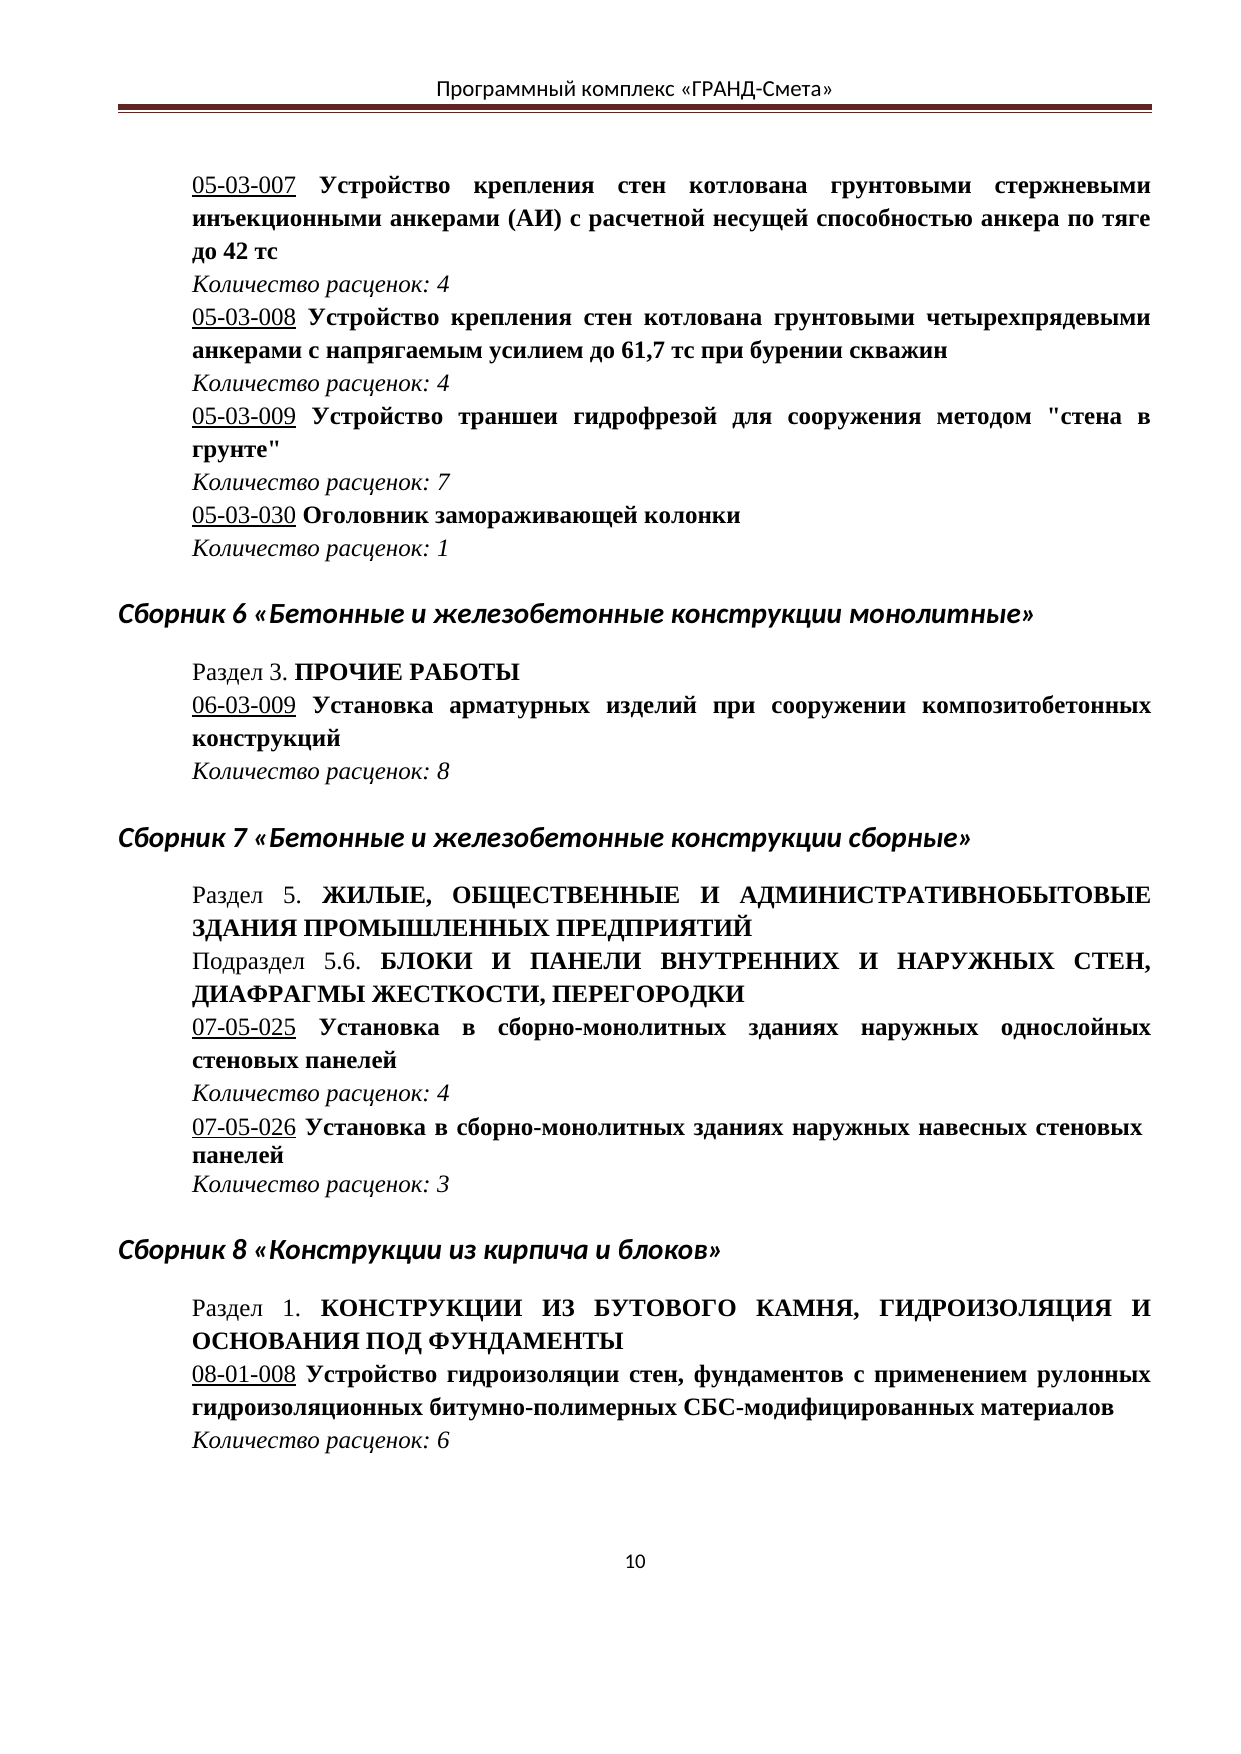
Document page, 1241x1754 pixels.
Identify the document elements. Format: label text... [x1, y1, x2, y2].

text Количество расценок: 4 [192, 269, 1152, 298]
subtitle Сборник 8 «Конструкции из кирпича и блоков» [118, 1231, 1152, 1267]
text 05-03-007 Устройство крепления стен котлована грунтовыми стержневыми инъекционными анкерами (АИ) с расчетной несущей способностью анкера по тяге до 42 тс [192, 170, 1152, 265]
text 05-03-009 Устройство траншеи гидрофрезой для сооружения методом "стена в грунте" [192, 401, 1152, 463]
text 05-03-030 Оголовник замораживающей колонки [192, 500, 1152, 529]
text 06-03-009 Установка арматурных изделий при сооружении композитобетонных конструкций [192, 690, 1152, 752]
text Количество расценок: 4 [192, 368, 1152, 397]
text Количество расценок: 7 [192, 467, 1152, 496]
subtitle Сборник 6 «Бетонные и железобетонные конструкции монолитные» [118, 596, 1152, 631]
text 08-01-008 Устройство гидроизоляции стен, фундаментов с применением рулонных гидроизоляционных битумно-полимерных СБС-модифицированных материалов [192, 1359, 1152, 1421]
text Подраздел 5.6. БЛОКИ И ПАНЕЛИ ВНУТРЕННИХ И НАРУЖНЫХ СТЕН, ДИАФРАГМЫ ЖЕСТКОСТИ, ПЕРЕГОРОДКИ [192, 946, 1152, 1008]
text Количество расценок: 6 [192, 1425, 1152, 1454]
text 05-03-008 Устройство крепления стен котлована грунтовыми четырехпрядевыми анкерами с напрягаемым усилием до 61,7 тс при бурении скважин [192, 302, 1152, 364]
text Количество расценок: 3 [192, 1169, 1152, 1198]
text Раздел 3. ПРОЧИЕ РАБОТЫ [192, 657, 1152, 686]
text Количество расценок: 1 [192, 533, 1152, 562]
subtitle Сборник 7 «Бетонные и железобетонные конструкции сборные» [118, 819, 1152, 854]
text Количество расценок: 4 [192, 1078, 1152, 1107]
text Количество расценок: 8 [192, 756, 1152, 785]
text Раздел 1. КОНСТРУКЦИИ ИЗ БУТОВОГО КАМНЯ, ГИДРОИЗОЛЯЦИЯ И ОСНОВАНИЯ ПОД ФУНДАМЕНТЫ [192, 1293, 1152, 1355]
text Раздел 5. ЖИЛЫЕ, ОБЩЕСТВЕННЫЕ И АДМИНИСТРАТИВНОБЫТОВЫЕ ЗДАНИЯ ПРОМЫШЛЕННЫХ ПРЕДПРИЯТИЙ [192, 880, 1152, 942]
text 07-05-026 Установка в сборно-монолитных зданиях наружных навесных стеновых панелей [118, 1112, 1152, 1169]
text 07-05-025 Установка в сборно-монолитных зданиях наружных однослойных стеновых панелей [192, 1012, 1152, 1074]
